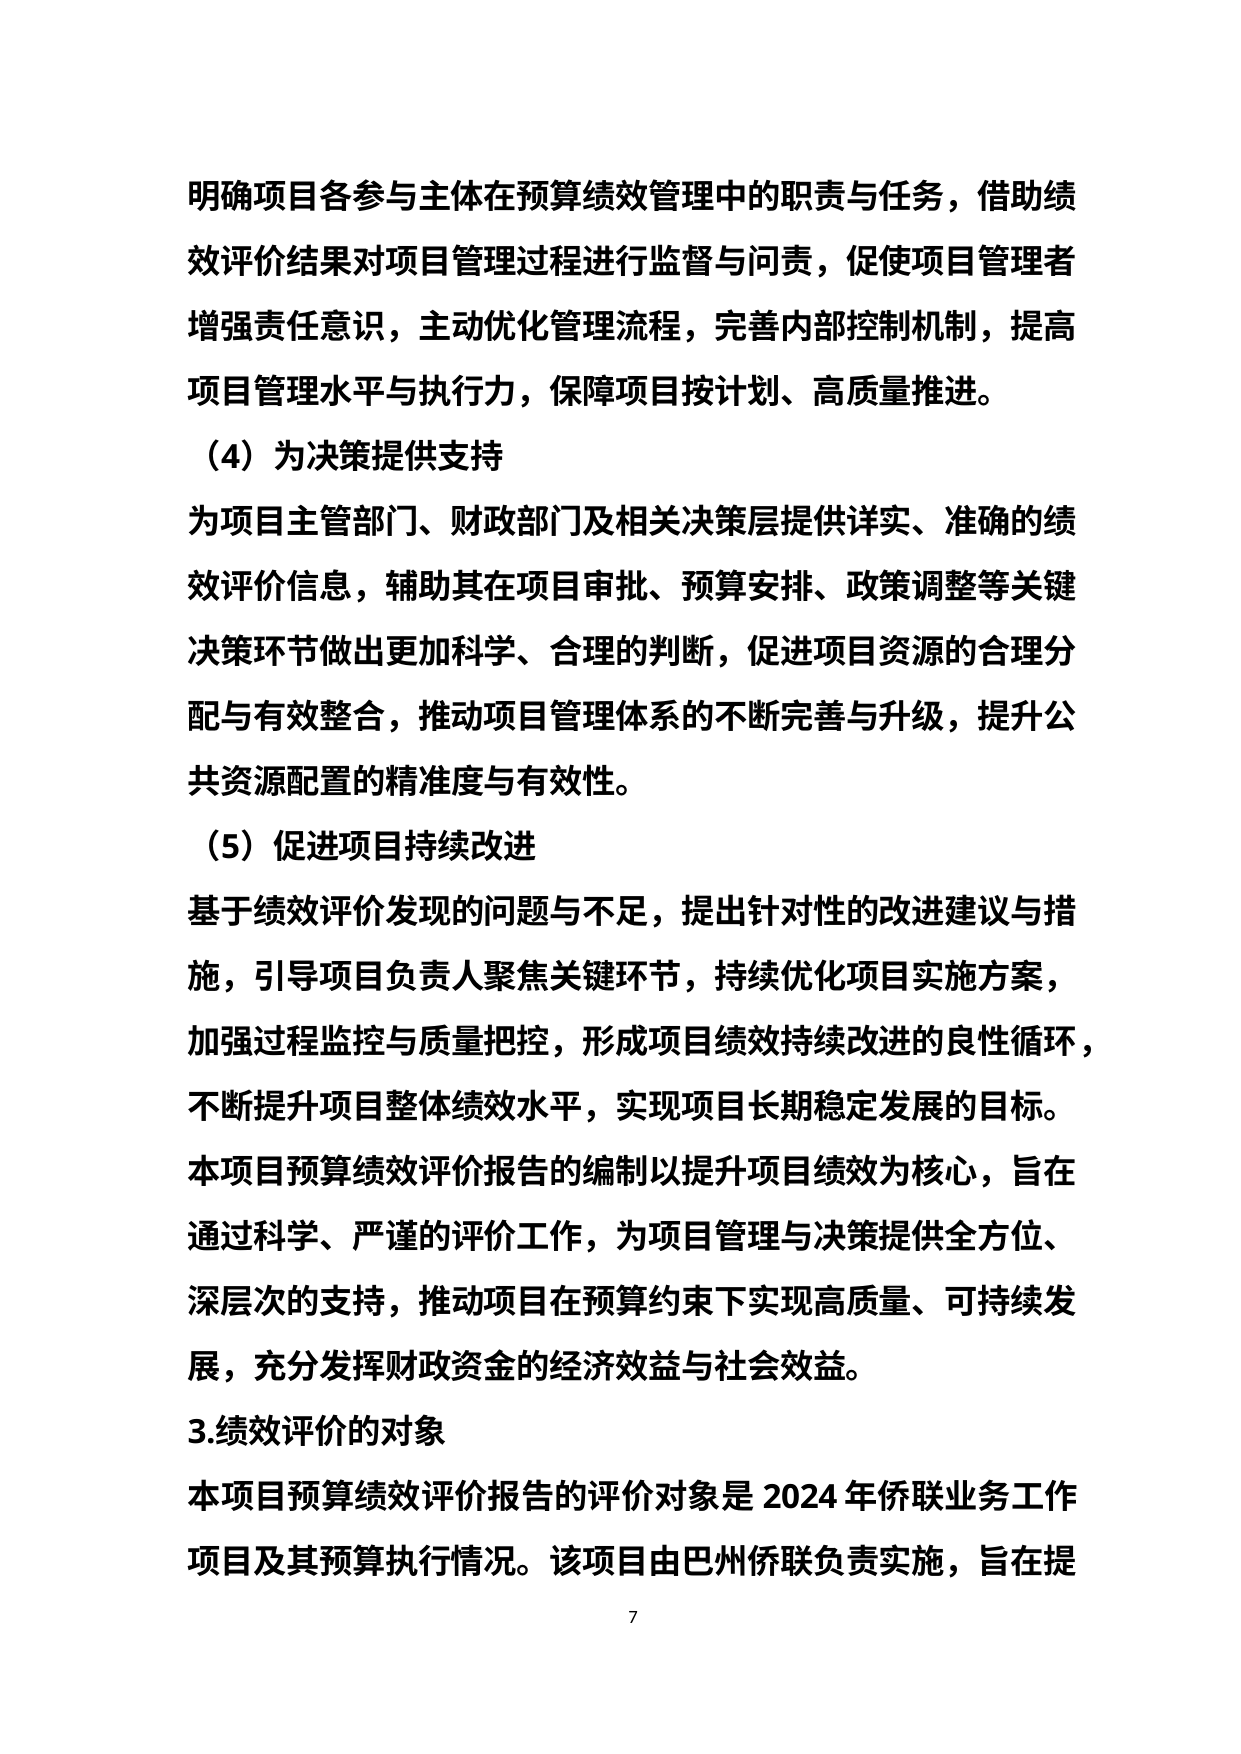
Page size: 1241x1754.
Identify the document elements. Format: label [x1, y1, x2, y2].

text [187, 162, 1078, 1592]
